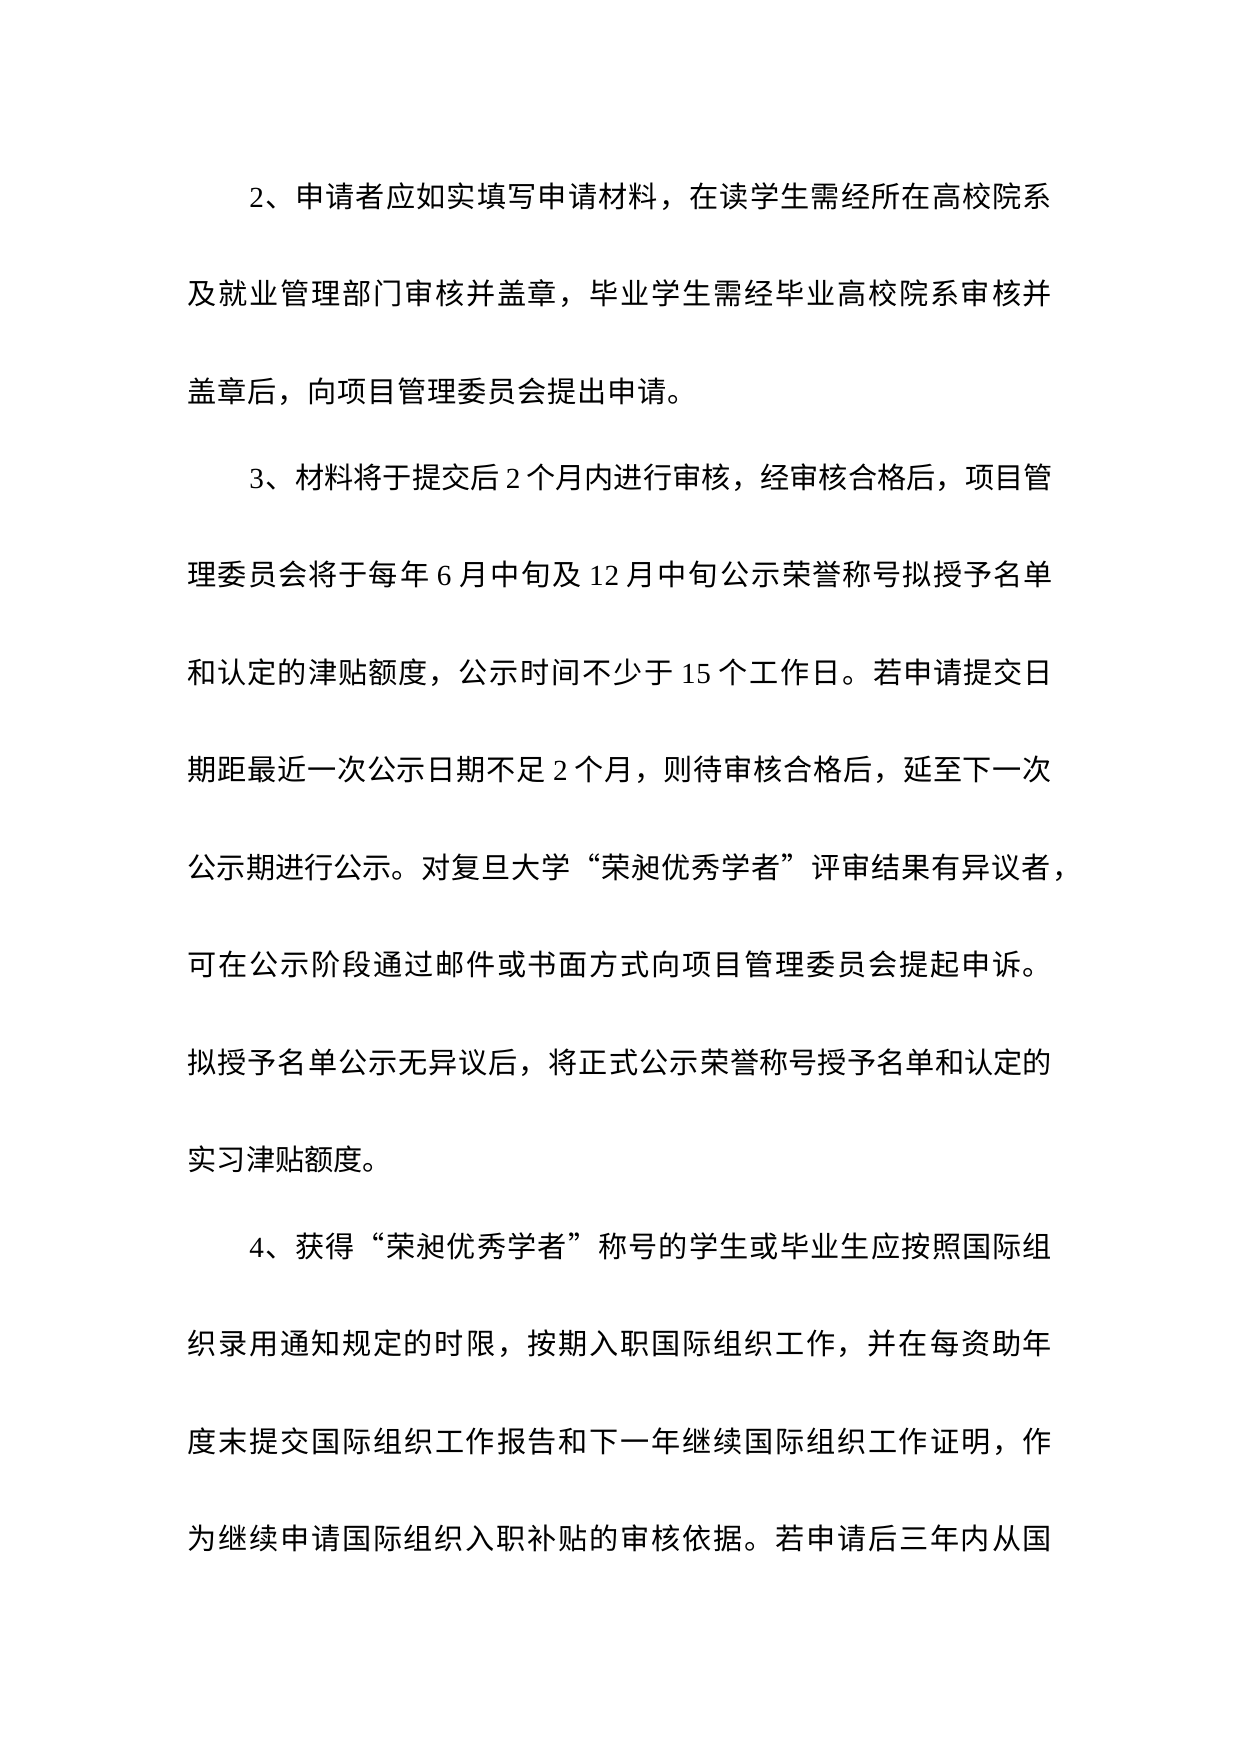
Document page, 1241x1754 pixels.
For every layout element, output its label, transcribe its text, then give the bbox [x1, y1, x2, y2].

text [187, 1212, 1053, 1569]
text 3、材料将于提交后2个月内进行审核，经审核合格后，项目管理委员会将于每年6月中旬及12月中旬公示荣誉称号拟授予名单和认定的津贴额度，公示时间不少于15个工作日。若申请提交日期距最近一次公示日期不足2个月，则待审核合格后，延至下一次公示期进行公示。对复旦大学“荣昶优秀学者”评审结果有异议者，可在公示阶段通过邮件或书面方式向项目管理委员会提起申诉。拟授予名单公示无异议后，将正式公示荣誉称号授予名单和认定的实习津贴额度。 [187, 443, 1053, 1191]
text 2、申请者应如实填写申请材料，在读学生需经所在高校院系及就业管理部门审核并盖章，毕业学生需经毕业高校院系审核并盖章后，向项目管理委员会提出申请。 [187, 162, 1053, 422]
